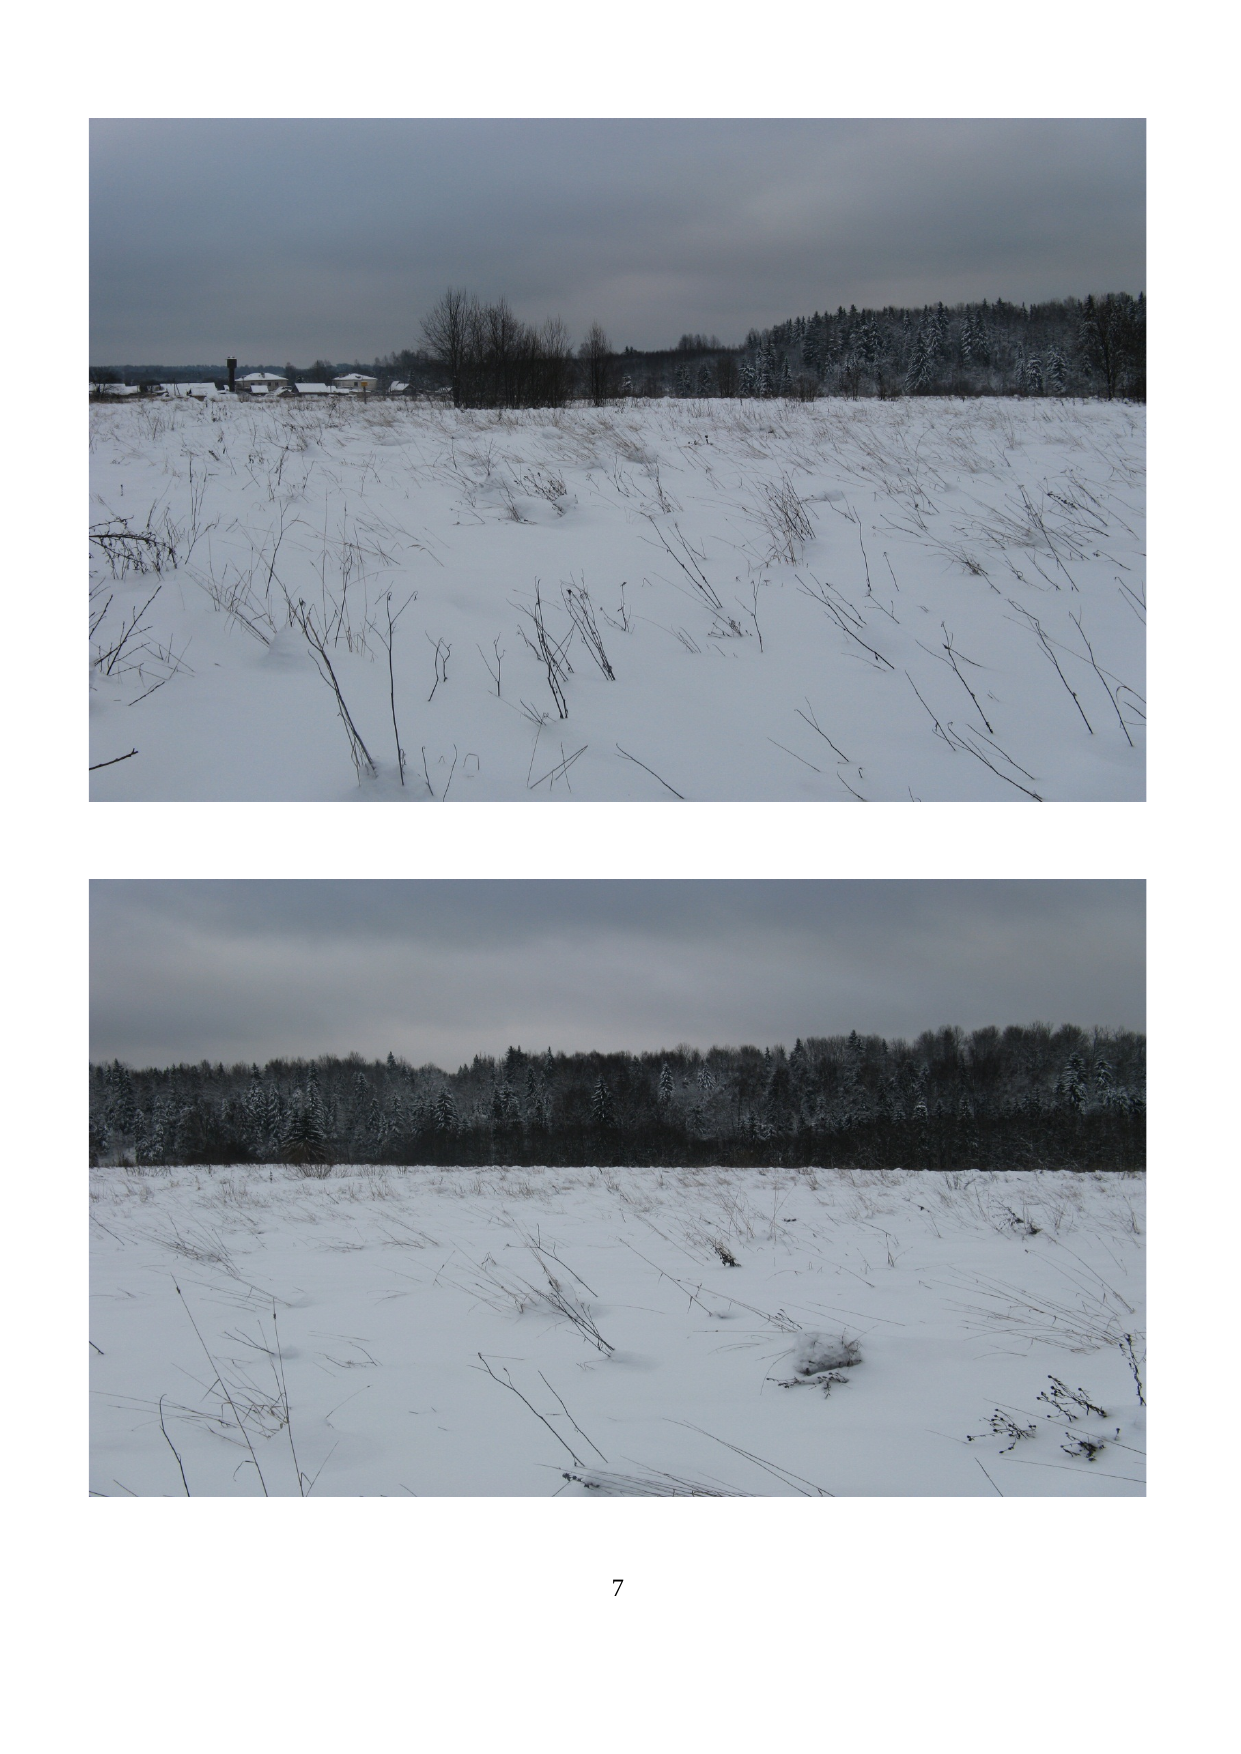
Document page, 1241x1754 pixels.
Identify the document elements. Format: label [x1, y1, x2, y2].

picture [88, 118, 1147, 802]
picture [88, 879, 1147, 1497]
